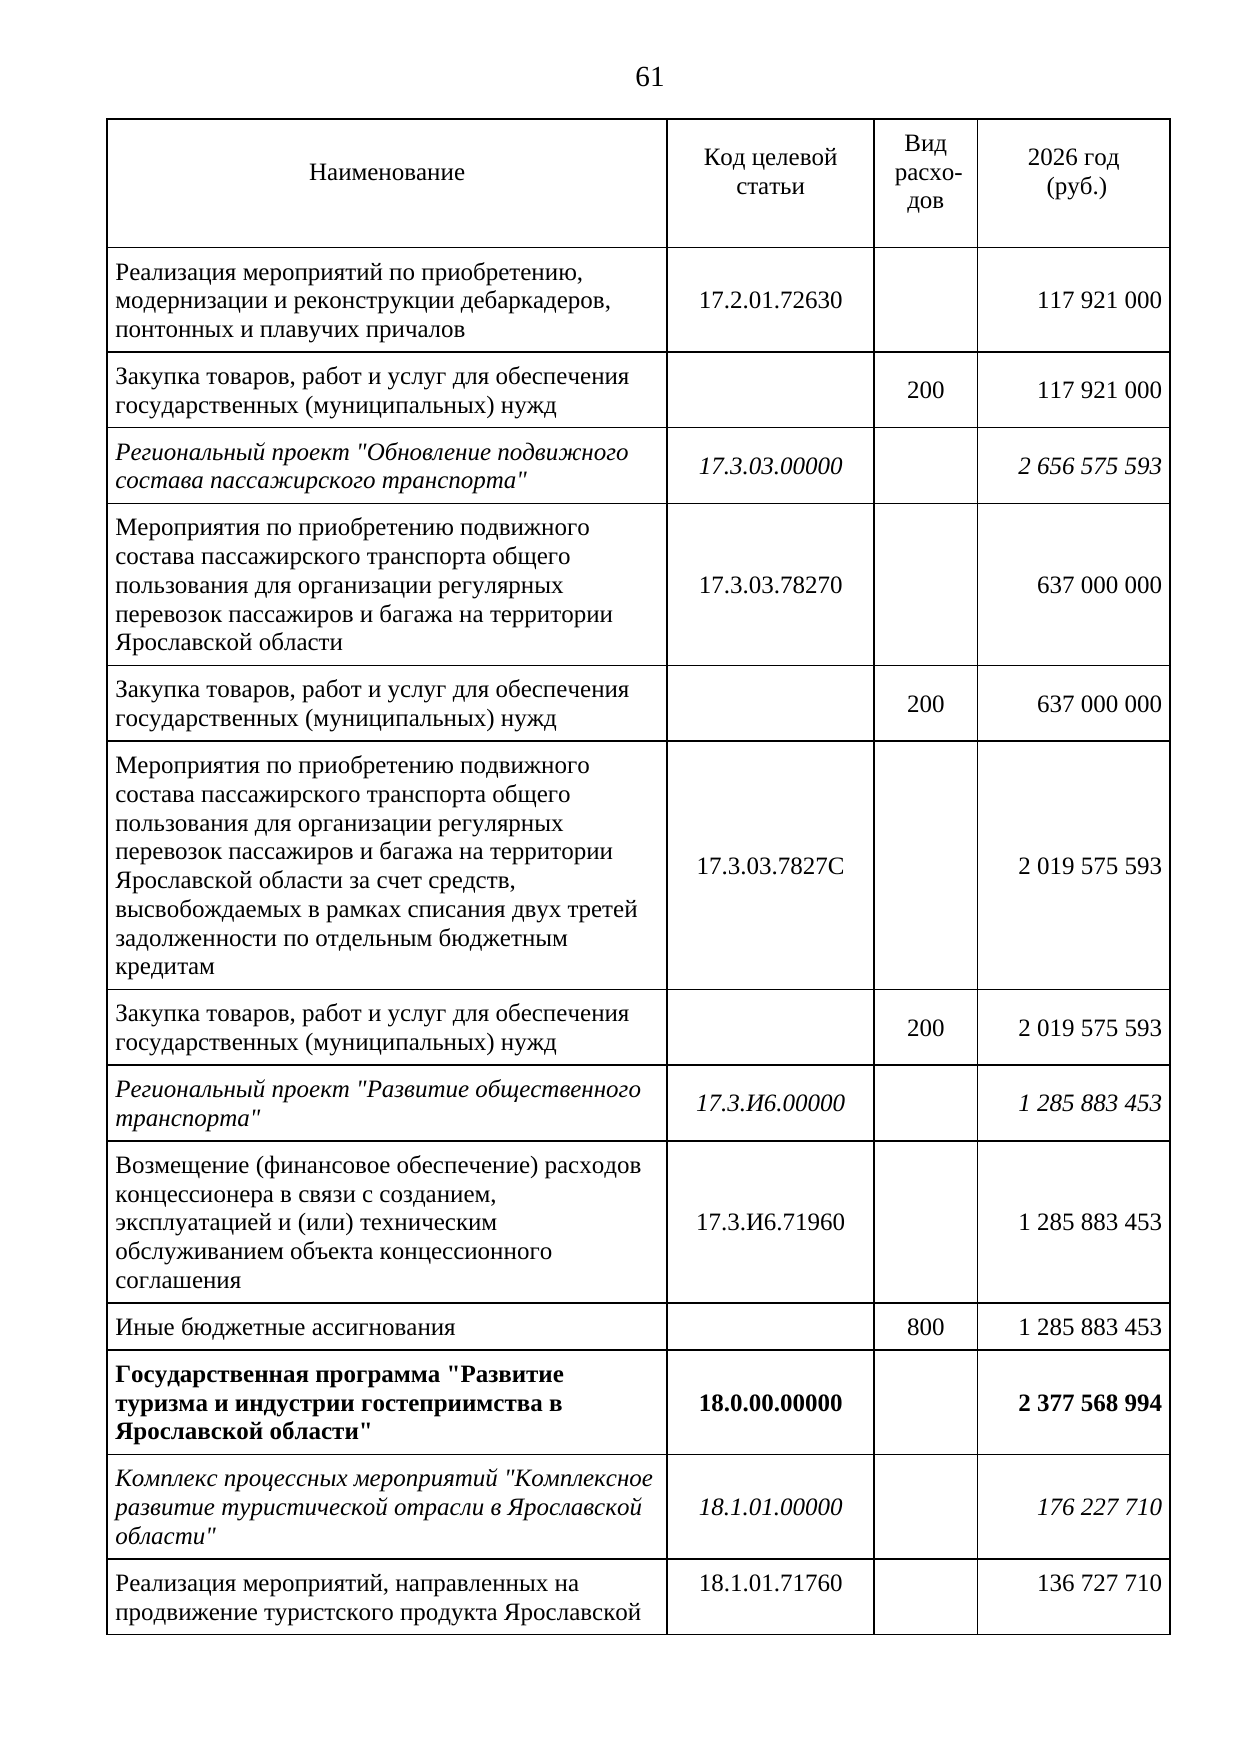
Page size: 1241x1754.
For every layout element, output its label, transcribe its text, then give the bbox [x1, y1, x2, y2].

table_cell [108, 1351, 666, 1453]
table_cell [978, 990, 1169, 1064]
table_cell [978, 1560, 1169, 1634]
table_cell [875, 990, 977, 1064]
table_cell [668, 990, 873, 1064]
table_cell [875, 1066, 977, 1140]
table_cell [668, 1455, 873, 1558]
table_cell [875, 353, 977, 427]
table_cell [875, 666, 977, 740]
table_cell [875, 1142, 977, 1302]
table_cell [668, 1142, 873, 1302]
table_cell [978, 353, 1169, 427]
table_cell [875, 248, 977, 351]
table_header Код целевой статьи [668, 120, 873, 247]
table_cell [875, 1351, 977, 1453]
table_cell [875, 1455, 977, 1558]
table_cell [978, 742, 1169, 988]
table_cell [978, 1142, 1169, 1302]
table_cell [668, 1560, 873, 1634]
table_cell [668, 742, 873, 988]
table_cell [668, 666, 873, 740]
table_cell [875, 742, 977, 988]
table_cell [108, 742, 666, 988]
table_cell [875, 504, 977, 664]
table_header 2026 год (руб.) [978, 120, 1169, 247]
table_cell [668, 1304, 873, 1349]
table_header Вид расхо- дов [875, 120, 977, 247]
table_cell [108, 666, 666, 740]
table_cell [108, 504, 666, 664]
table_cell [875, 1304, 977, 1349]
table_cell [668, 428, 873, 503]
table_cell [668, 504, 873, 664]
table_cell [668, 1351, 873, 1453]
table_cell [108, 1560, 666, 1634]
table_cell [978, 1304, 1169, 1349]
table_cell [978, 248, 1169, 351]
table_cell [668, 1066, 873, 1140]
table_header Наименование [108, 120, 666, 247]
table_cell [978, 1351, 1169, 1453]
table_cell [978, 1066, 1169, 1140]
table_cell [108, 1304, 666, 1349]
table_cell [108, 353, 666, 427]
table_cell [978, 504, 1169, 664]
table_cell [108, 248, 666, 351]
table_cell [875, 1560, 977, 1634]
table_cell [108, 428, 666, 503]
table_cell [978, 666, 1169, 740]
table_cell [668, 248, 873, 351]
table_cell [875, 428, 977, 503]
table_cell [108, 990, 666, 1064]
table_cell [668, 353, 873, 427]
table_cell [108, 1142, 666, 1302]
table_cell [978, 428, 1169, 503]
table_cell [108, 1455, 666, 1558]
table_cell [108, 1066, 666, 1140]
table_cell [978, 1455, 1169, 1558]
